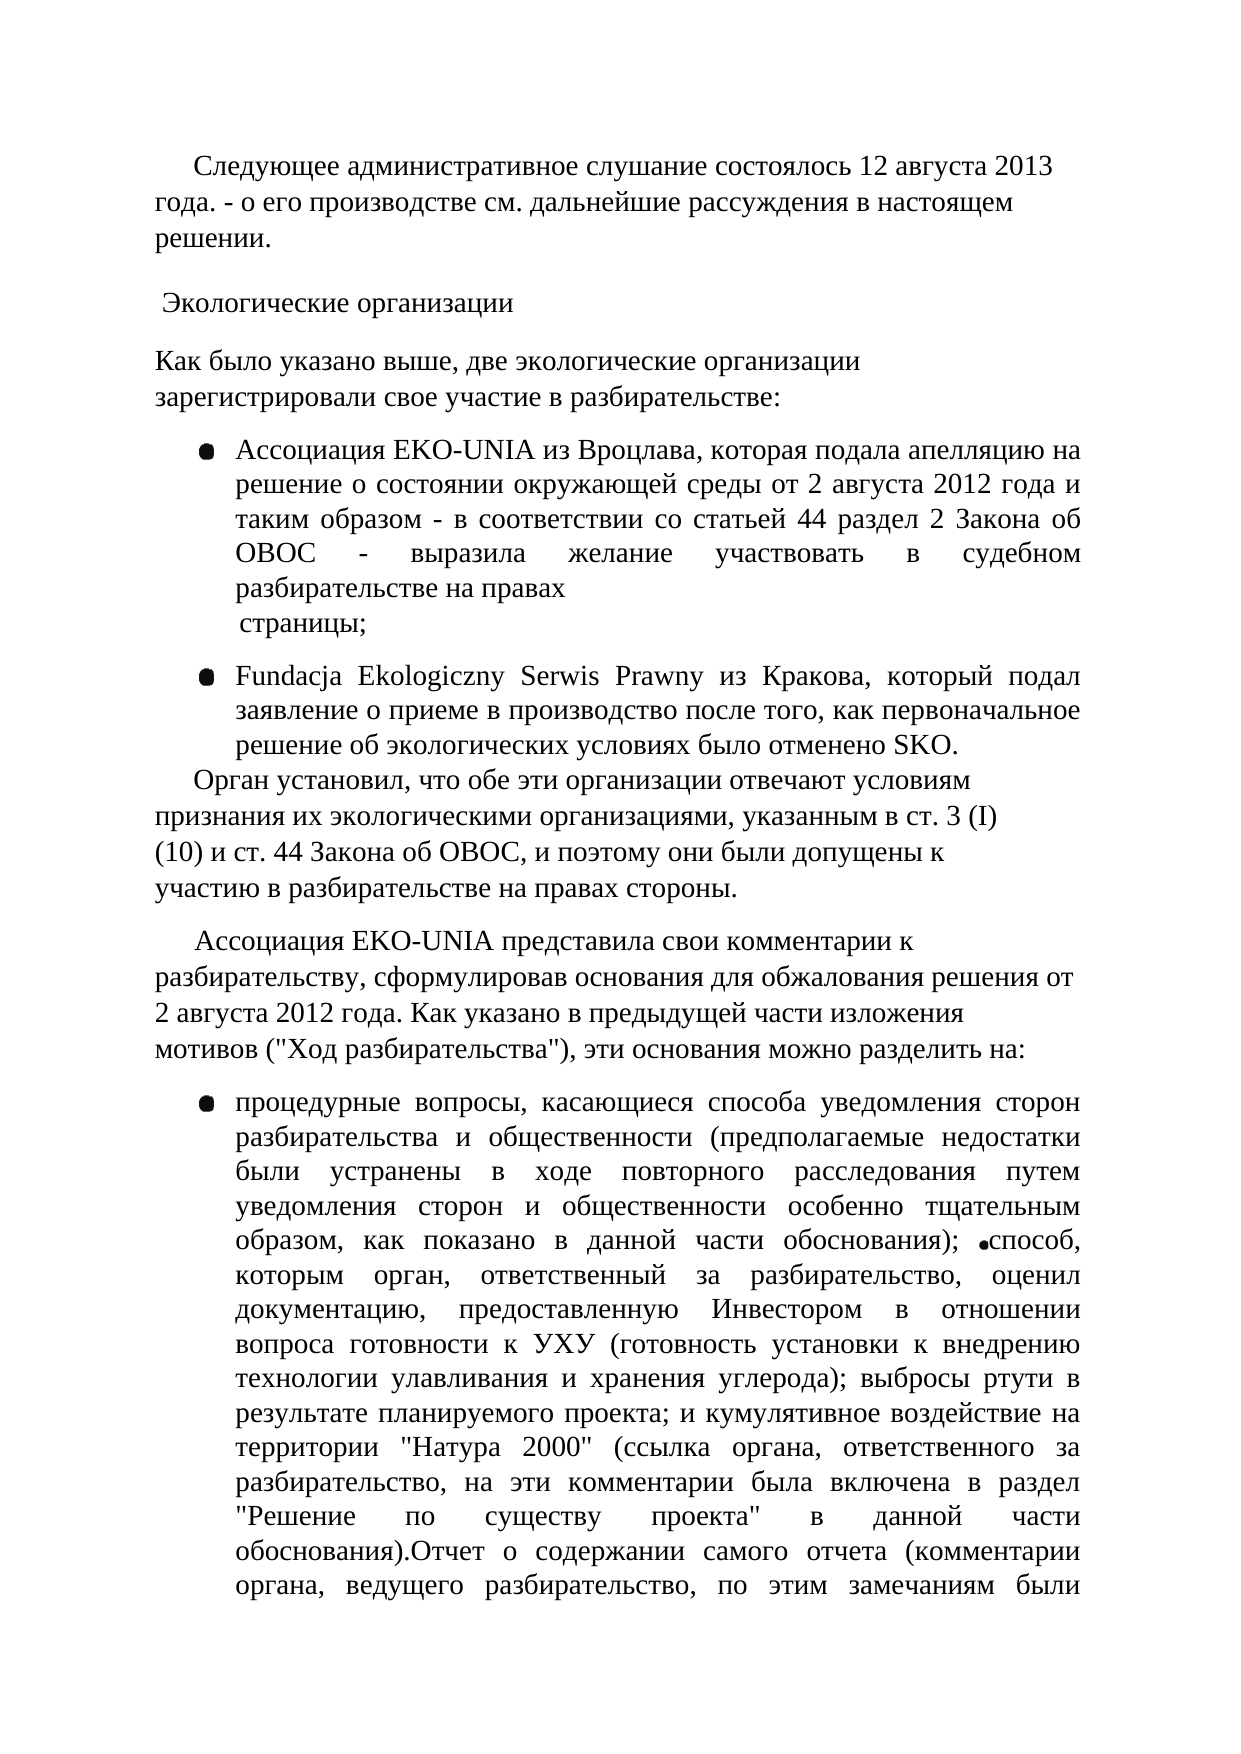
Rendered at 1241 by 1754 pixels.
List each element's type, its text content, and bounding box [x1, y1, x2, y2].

picture [199, 668, 214, 686]
text Ассоциация EKO-UNIA представила свои комментарии к разбирательству, сформулировав основания для обжалования решения от 2 августа 2012 года. Как указано в предыдущей части изложения мотивов ("Ход разбирательства"), эти основания можно разделить на: [154, 923, 1074, 1065]
list Fundacja Ekologiczny Serwis Prawny из Кракова, который подал заявление о приеме в производство после того, как первоначальное решение об экологических условиях было отменено SKO. [198, 658, 1081, 760]
text Как было указано выше, две экологические организации зарегистрировали свое участие в разбирательстве: [154, 343, 1081, 413]
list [198, 1084, 1081, 1601]
text Следующее административное слушание состоялось 12 августа 2013 года. - о его производстве см. дальнейшие рассуждения в настоящем решении. [154, 148, 1081, 253]
list Ассоциация EKO-UNIA из Вроцлава, которая подала апелляцию на решение о состоянии окружающей среды от 2 августа 2012 года и таким образом - в соответствии со статьей 44 раздел 2 Закона об ОВОС - выразила желание участвовать в судебном разбирательстве на правах [198, 432, 1081, 604]
text Экологические организации [162, 285, 1093, 319]
text страницы; [239, 605, 1081, 639]
picture [979, 1240, 989, 1250]
picture [199, 443, 214, 460]
text Орган установил, что обе эти организации отвечают условиям признания их экологическими организациями, указанным в ст. 3 (I) (10) и ст. 44 Закона об ОВОС, и поэтому они были допущены к участию в разбирательстве на правах стороны. [154, 762, 1048, 904]
picture [199, 1095, 214, 1112]
